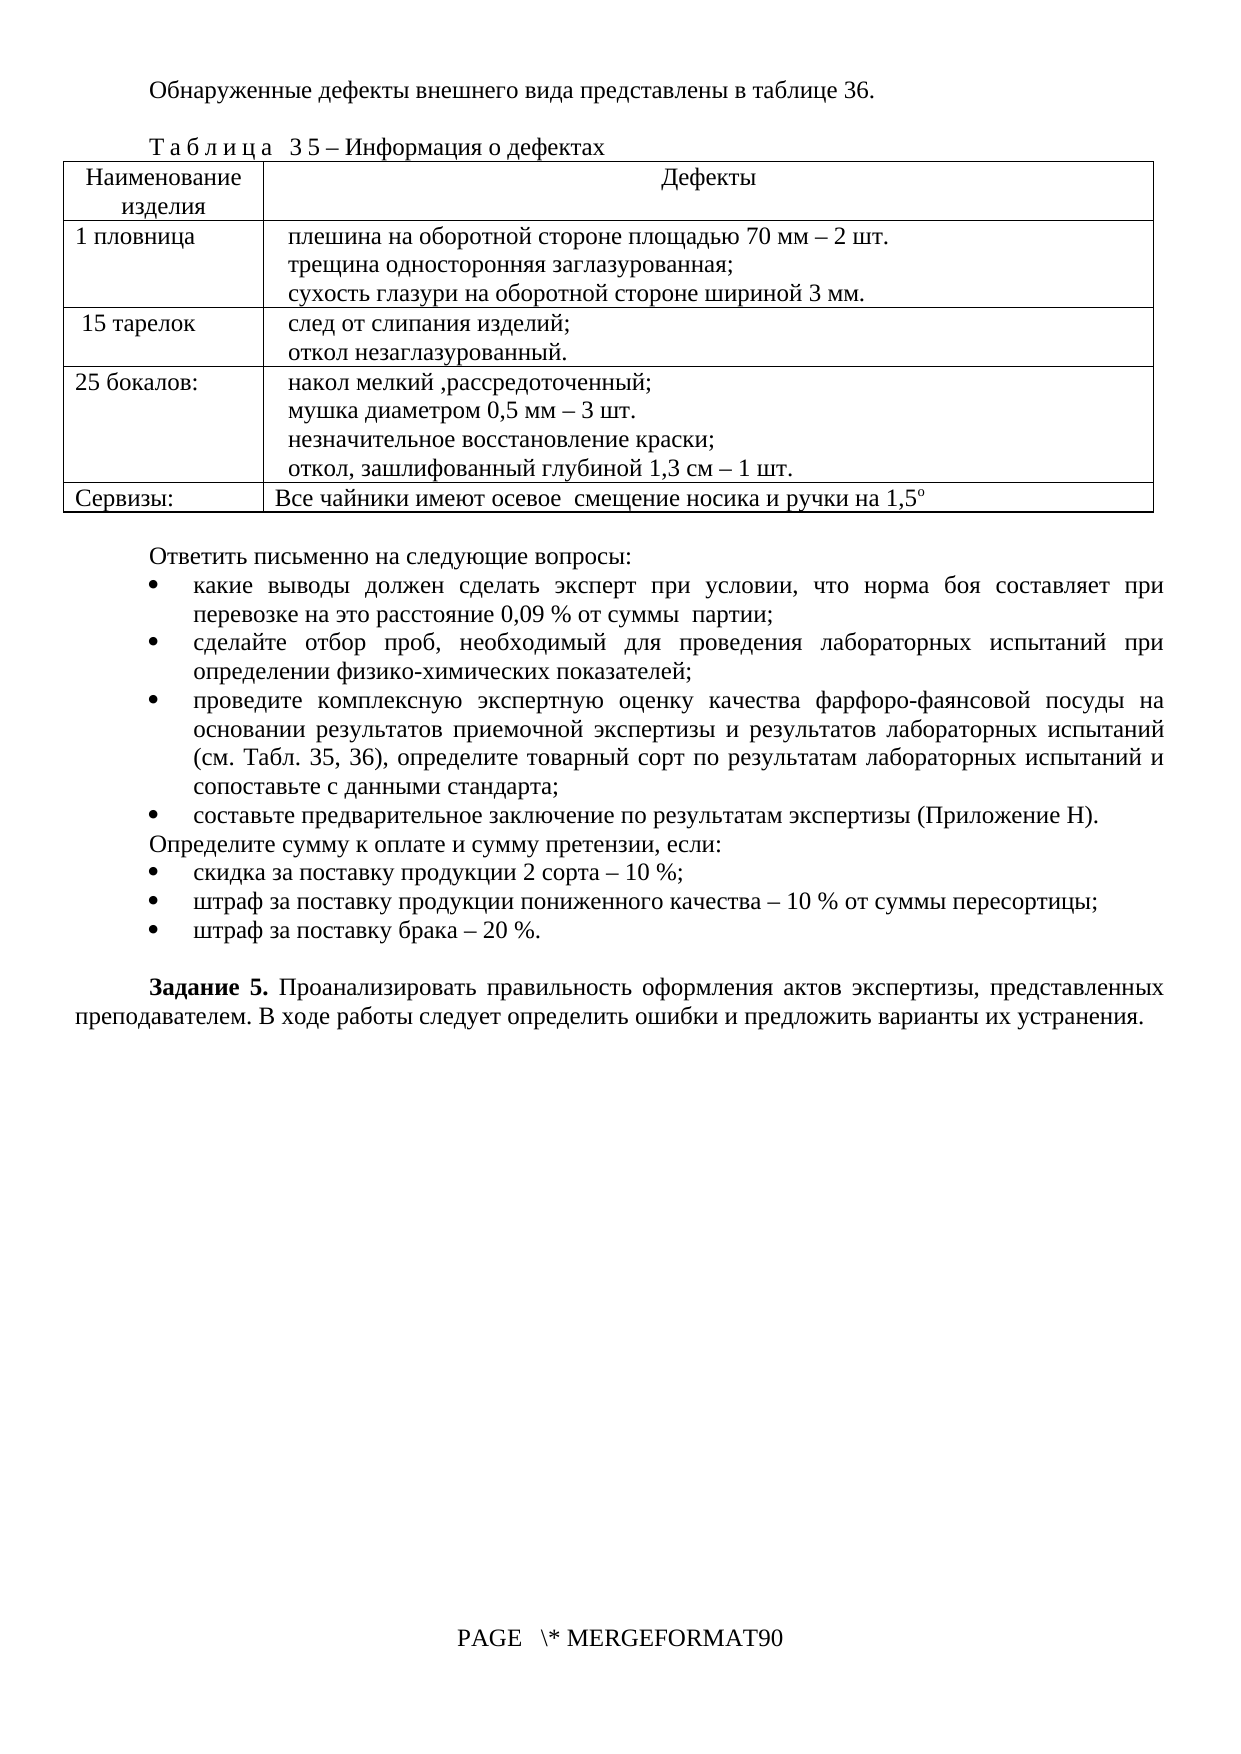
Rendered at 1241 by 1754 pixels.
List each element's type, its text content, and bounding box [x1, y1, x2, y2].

list сделайте отбор проб, необходимый для проведения лабораторных испытаний при определении физико-химических показателей; [149, 627, 1165, 685]
table_cell 1 пловница [64, 221, 263, 307]
table_cell 25 бокалов: [64, 367, 263, 482]
table_cell Сервизы: [64, 483, 263, 511]
table_cell след от слипания изделий; откол незаглазурованный. [264, 308, 1153, 366]
list штраф за поставку брака – 20 %. [149, 915, 1165, 944]
table_cell 15 тарелок [64, 308, 263, 366]
text Задание 5. Проанализировать правильность оформления актов экспертизы, представленных преподавателем. В ходе работы следует определить ошибки и предложить варианты их устранения. [75, 972, 1165, 1030]
list проведите комплексную экспертную оценку качества фарфоро-фаянсовой посуды на основании результатов приемочной экспертизы и результатов лабораторных испытаний (см. Табл. 35, 36), определите товарный сорт по результатам лабораторных испытаний и сопоставьте с данными стандарта; [149, 685, 1165, 800]
list скидка за поставку продукции 2 сорта – 10 %; [149, 857, 1165, 886]
list какие выводы должен сделать эксперт при условии, что норма боя составляет при перевозке на это расстояние 0,09 % от суммы партии; [149, 570, 1165, 627]
table_cell Все чайники имеют осевое смещение носика и ручки на 1,5о [264, 483, 1153, 511]
text Обнаруженные дефекты внешнего вида представлены в таблице 36. [75, 75, 1165, 104]
table_cell накол мелкий ,рассредоточенный; мушка диаметром 0,5 мм – 3 шт. незначительное восстановление краски; откол, зашлифованный глубиной 1,3 см – 1 шт. [264, 367, 1153, 482]
text Ответить письменно на следующие вопросы: [75, 541, 1165, 570]
list составьте предварительное заключение по результатам экспертизы (Приложение Н). [149, 800, 1165, 829]
text Таблица 35– Информация о дефектах [75, 132, 1165, 161]
list штраф за поставку продукции пониженного качества – 10 % от суммы пересортицы; [149, 886, 1165, 915]
table_header Наименование изделия [64, 162, 263, 220]
text Определите сумму к оплате и сумму претензии, если: [112, 829, 1165, 857]
table_cell плешина на оборотной стороне площадью 70 мм – 2 шт. трещина односторонняя заглазурованная; сухость глазури на оборотной стороне шириной 3 мм. [264, 221, 1153, 307]
table_header Дефекты [264, 162, 1153, 220]
